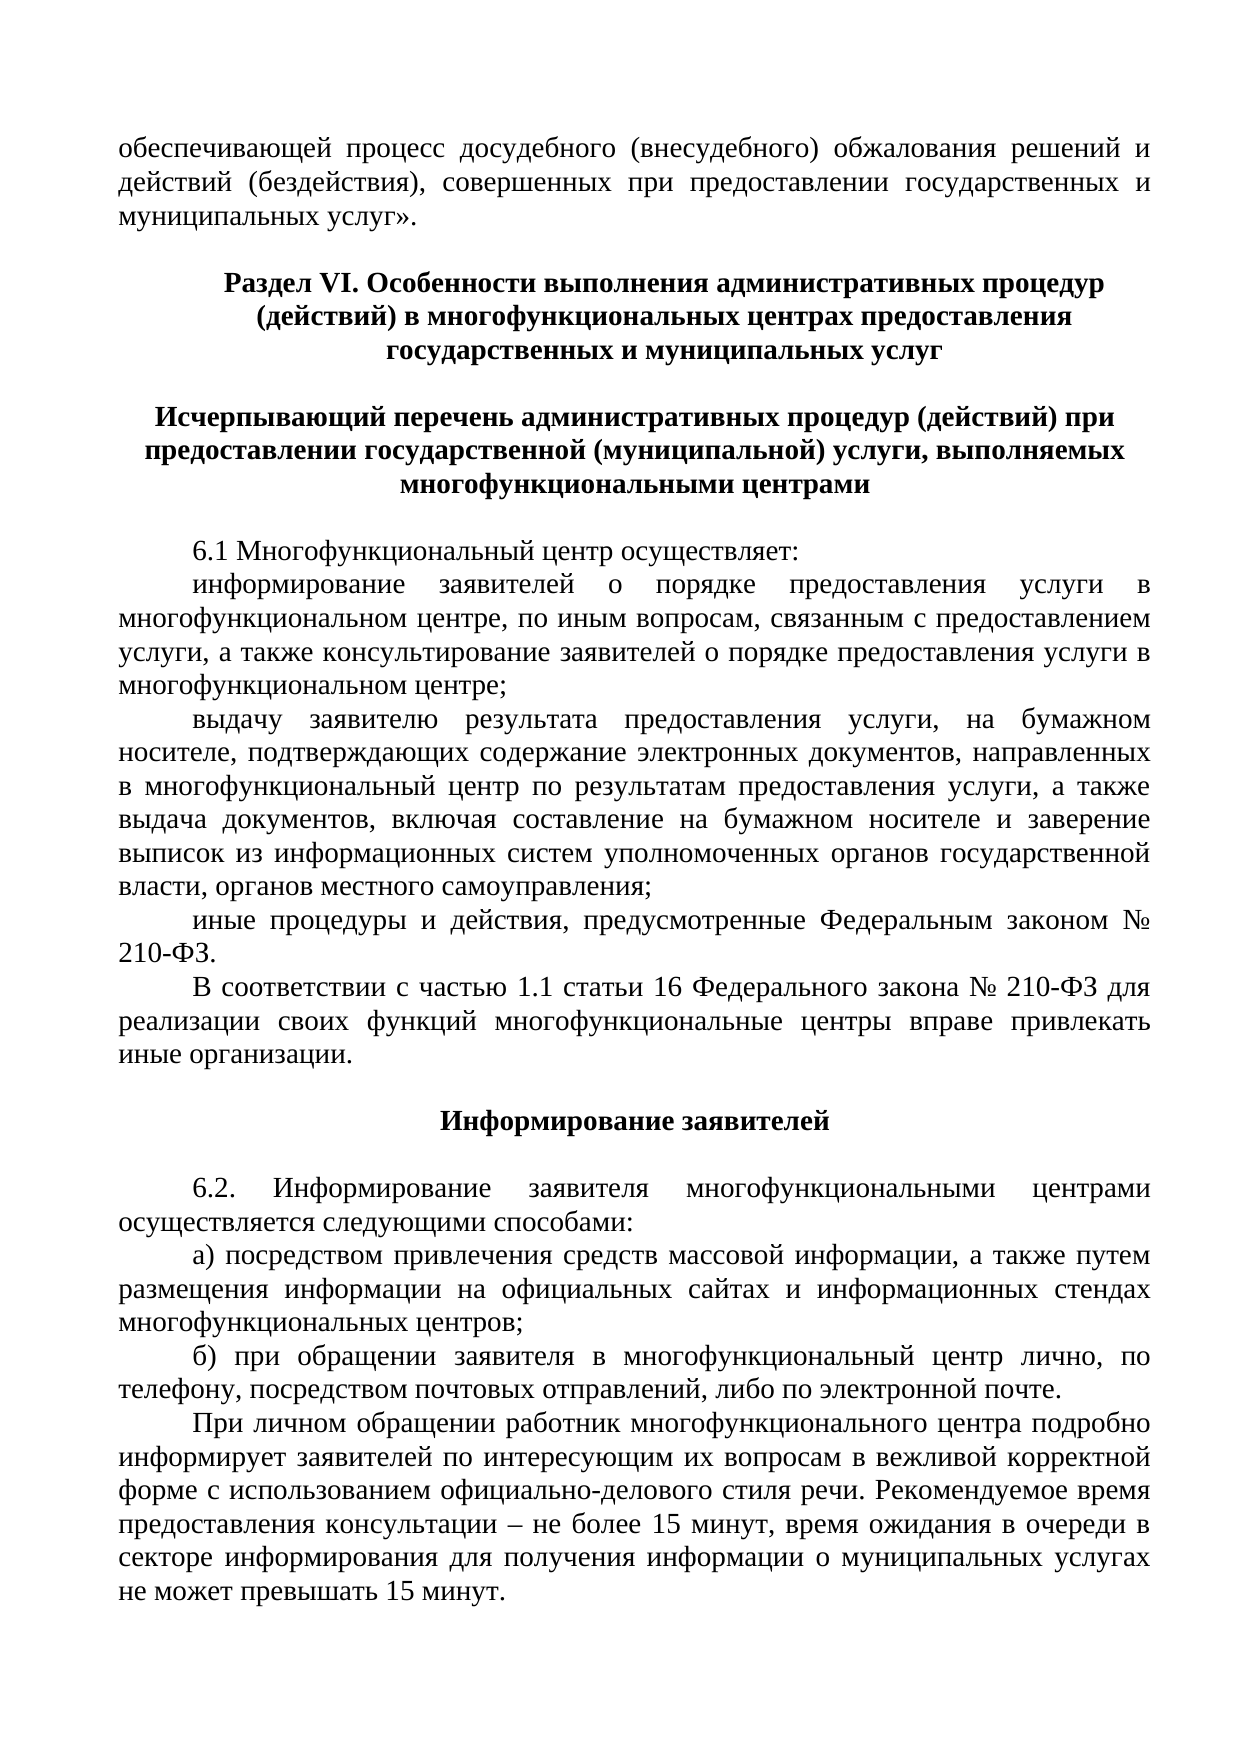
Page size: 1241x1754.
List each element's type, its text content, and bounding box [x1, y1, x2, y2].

text б) при обращении заявителя в многофункциональный центр лично, по телефону, посредством почтовых отправлений, либо по электронной почте. [118, 1338, 1152, 1405]
text Исчерпывающий перечень административных процедур (действий) при предоставлении государственной (муниципальной) услуги, выполняемых многофункциональными центрами [118, 399, 1152, 499]
text иные процедуры и действия, предусмотренные Федеральным законом № 210-ФЗ. [118, 902, 1152, 969]
text выдачу заявителю результата предоставления услуги, на бумажном носителе, подтверждающих содержание электронных документов, направленных в многофункциональный центр по результатам предоставления услуги, а также выдача документов, включая составление на бумажном носителе и заверение выписок из информационных систем уполномоченных органов государственной власти, органов местного самоуправления; [118, 701, 1152, 902]
text 6.1 Многофункциональный центр осуществляет: [118, 533, 1152, 567]
text В соответствии с частью 1.1 статьи 16 Федерального закона № 210-ФЗ для реализации своих функций многофункциональные центры вправе привлекать иные организации. [118, 969, 1152, 1070]
text 6.2. Информирование заявителя многофункциональными центрами осуществляется следующими способами: [118, 1170, 1152, 1237]
text Раздел VI. Особенности выполнения административных процедур (действий) в многофункциональных центрах предоставления государственных и муниципальных услуг [177, 265, 1152, 365]
text Информирование заявителей [118, 1103, 1152, 1137]
text информирование заявителей о порядке предоставления услуги в многофункциональном центре, по иным вопросам, связанным с предоставлением услуги, а также консультирование заявителей о порядке предоставления услуги в многофункциональном центре; [118, 567, 1152, 701]
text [118, 131, 1152, 231]
text а) посредством привлечения средств массовой информации, а также путем размещения информации на официальных сайтах и информационных стендах многофункциональных центров; [118, 1237, 1152, 1338]
text При личном обращении работник многофункционального центра подробно информирует заявителей по интересующим их вопросам в вежливой корректной форме с использованием официально-делового стиля речи. Рекомендуемое время предоставления консультации – не более 15 минут, время ожидания в очереди в секторе информирования для получения информации о муниципальных услугах не может превышать 15 минут. [118, 1405, 1152, 1606]
